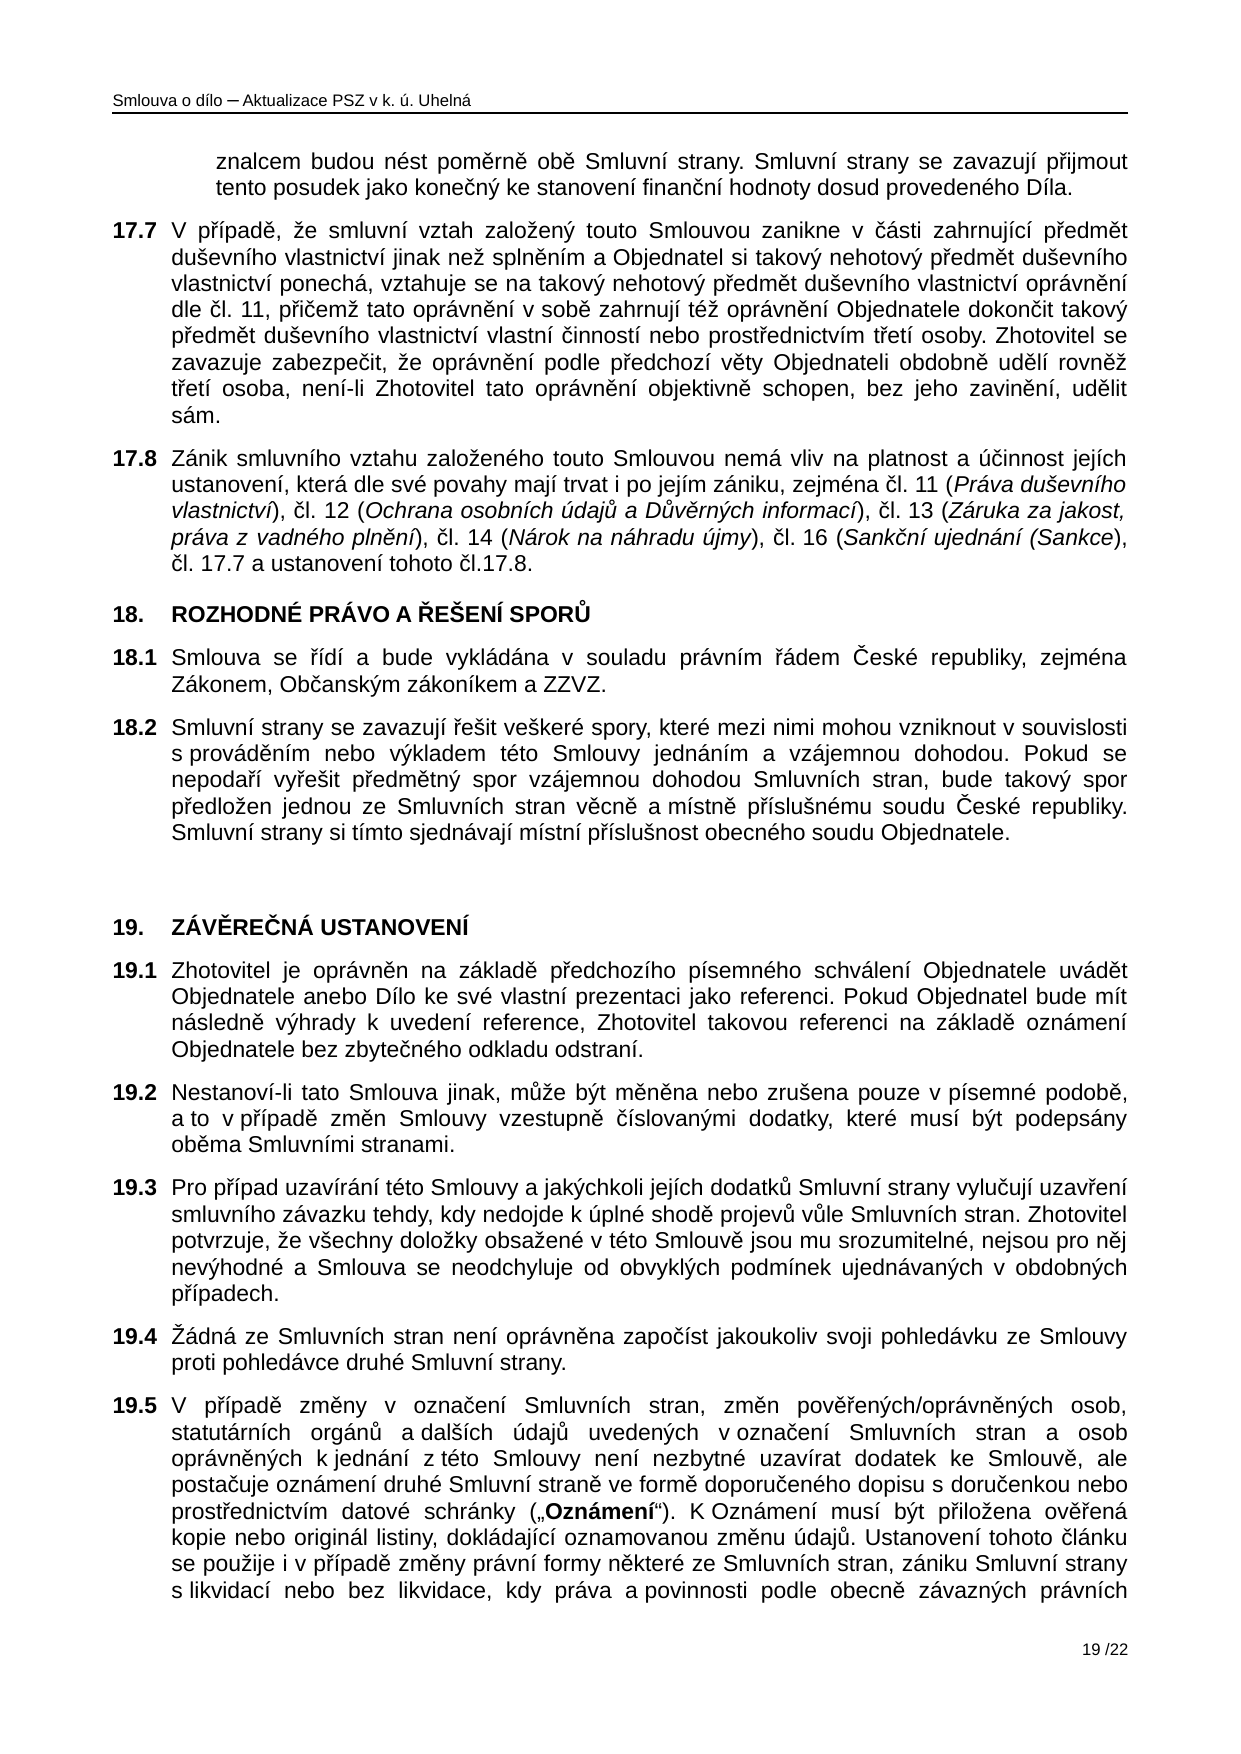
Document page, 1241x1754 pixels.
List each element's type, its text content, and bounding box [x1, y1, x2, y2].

list Nestanoví-li tato Smlouva jinak, může být měněna nebo zrušena pouze v písemné podobě, a to v případě změn Smlouvy vzestupně číslovanými dodatky, které musí být podepsány oběma Smluvními stranami. [112, 1079, 1128, 1158]
list Pro případ uzavírání této Smlouvy a jakýchkoli jejích dodatků Smluvní strany vylučují uzavření smluvního závazku tehdy, kdy nedojde k úplné shodě projevů vůle Smluvních stran. Zhotovitel potvrzuje, že všechny doložky obsažené v této Smlouvě jsou mu srozumitelné, nejsou pro něj nevýhodné a Smlouva se neodchyluje od obvyklých podmínek ujednávaných v obdobných případech. [112, 1174, 1128, 1306]
list Zhotovitel je oprávněn na základě předchozího písemného schválení Objednatele uvádět Objednatele anebo Dílo ke své vlastní prezentaci jako referenci. Pokud Objednatel bude mít následně výhrady k uvedení reference, Zhotovitel takovou referenci na základě oznámení Objednatele bez zbytečného odkladu odstraní. [112, 957, 1128, 1062]
list Smlouva se řídí a bude vykládána v souladu právním řádem České republiky, zejména Zákonem, Občanským zákoníkem a ZZVZ. [112, 644, 1128, 697]
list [171, 148, 1128, 200]
list Žádná ze Smluvních stran není oprávněna započíst jakoukoliv svoji pohledávku ze Smlouvy proti pohledávce druhé Smluvní strany. [112, 1323, 1128, 1376]
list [112, 1392, 1128, 1603]
list V případě, že smluvní vztah založený touto Smlouvou zanikne v části zahrnující předmět duševního vlastnictví jinak než splněním a Objednatel si takový nehotový předmět duševního vlastnictví ponechá, vztahuje se na takový nehotový předmět duševního vlastnictví oprávnění dle čl. 11, přičemž tato oprávnění v sobě zahrnují též oprávnění Objednatele dokončit takový předmět duševního vlastnictví vlastní činností nebo prostřednictvím třetí osoby. Zhotovitel se zavazuje zabezpečit, že oprávnění podle předchozí věty Objednateli obdobně udělí rovněž třetí osoba, není-li Zhotovitel tato oprávnění objektivně schopen, bez jeho zavinění, udělit sám. [112, 217, 1128, 428]
list Rozhodné právo a řešení sporů [112, 601, 1128, 628]
list Smluvní strany se zavazují řešit veškeré spory, které mezi nimi mohou vzniknout v souvislosti s prováděním nebo výkladem této Smlouvy jednáním a vzájemnou dohodou. Pokud se nepodaří vyřešit předmětný spor vzájemnou dohodou Smluvních stran, bude takový spor předložen jednou ze Smluvních stran věcně a místně příslušnému soudu České republiky. Smluvní strany si tímto sjednávají místní příslušnost obecného soudu Objednatele. [112, 714, 1128, 846]
list Závěrečná ustanovení [112, 913, 1128, 940]
list Zánik smluvního vztahu založeného touto Smlouvou nemá vliv na platnost a účinnost jejích ustanovení, která dle své povahy mají trvat i po jejím zániku, zejména čl. 11 (Práva duševního vlastnictví), čl. 12 (Ochrana osobních údajů a Důvěrných informací), čl. 13 (Záruka za jakost, práva z vadného plnění), čl. 14 (Nárok na náhradu újmy), čl. 16 (Sankční ujednání (Sankce), čl. 17.7 a ustanovení tohoto čl.17.8. [112, 444, 1128, 576]
